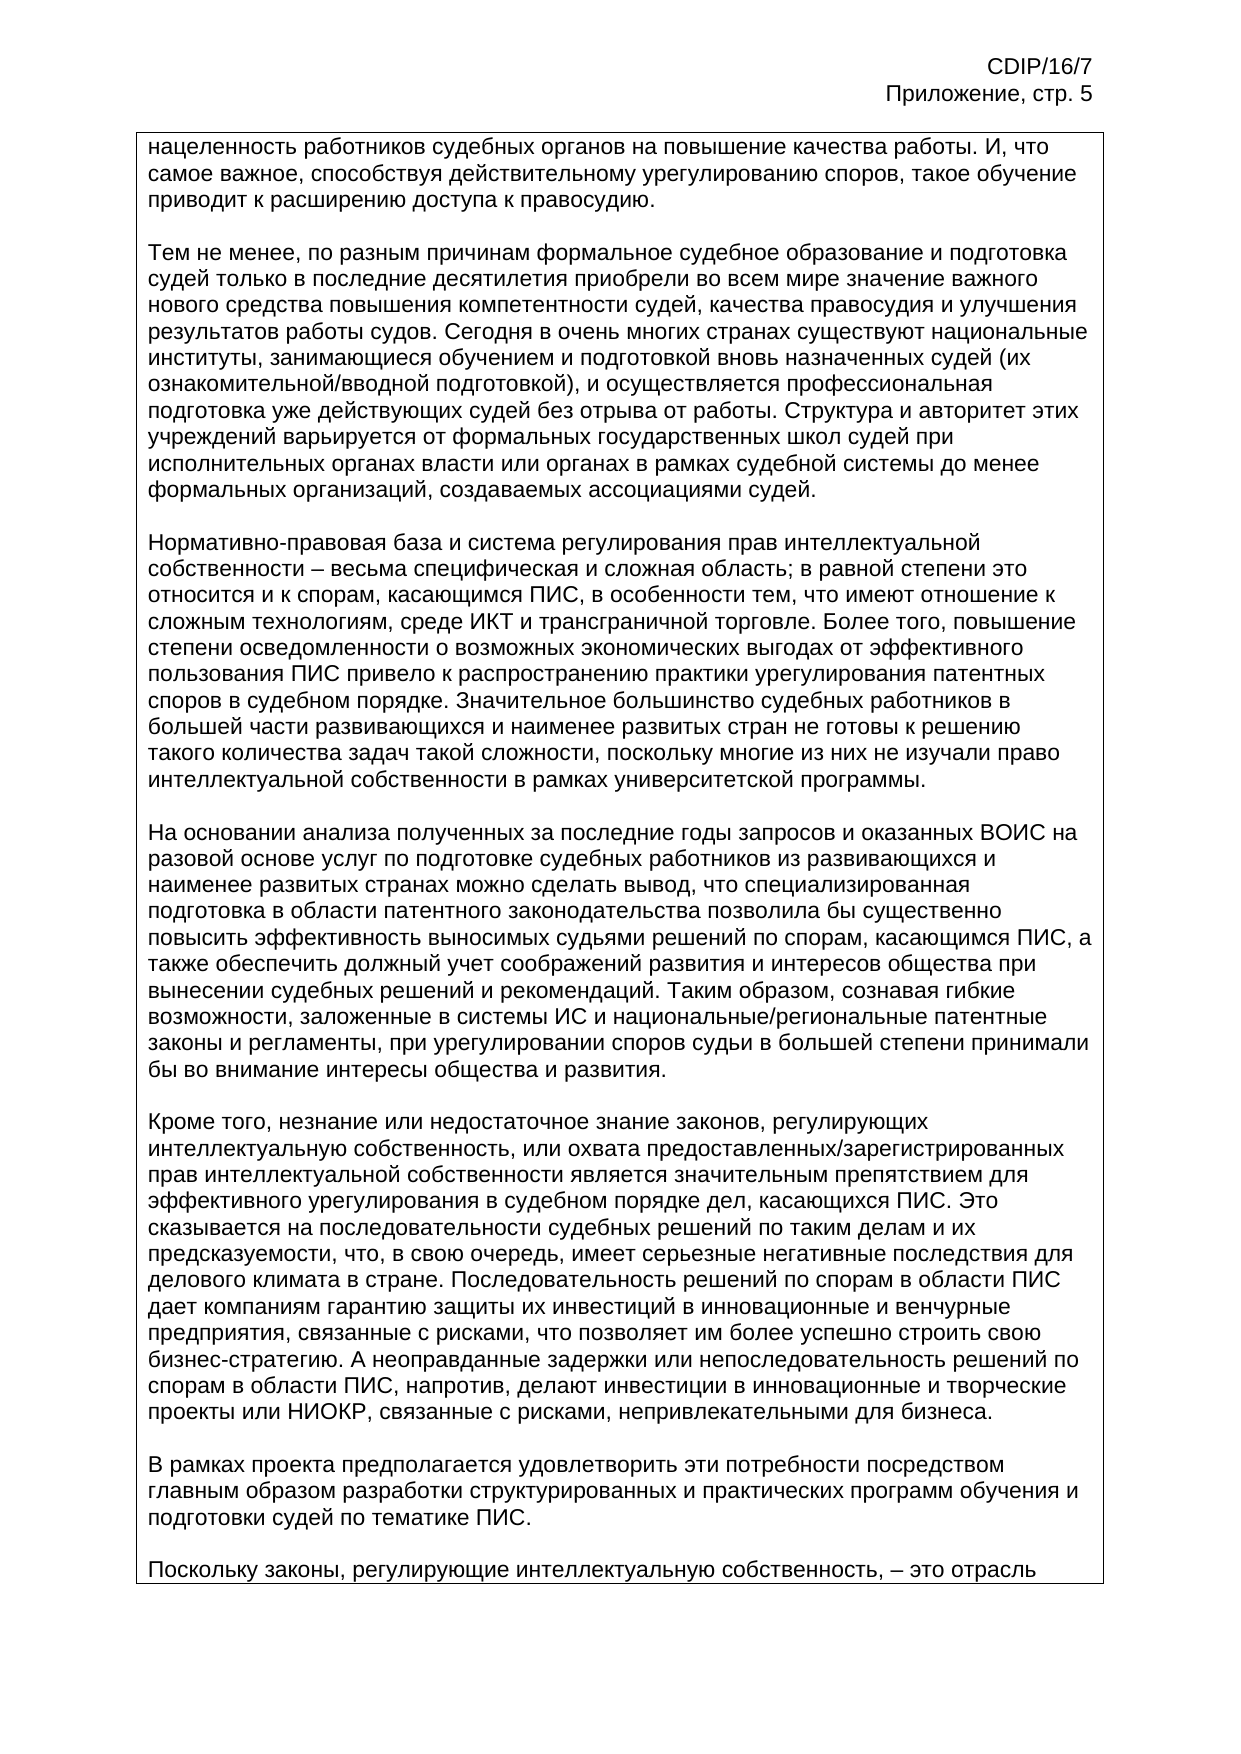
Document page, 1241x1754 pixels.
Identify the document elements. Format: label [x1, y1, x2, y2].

table_cell [137, 133, 1103, 1583]
